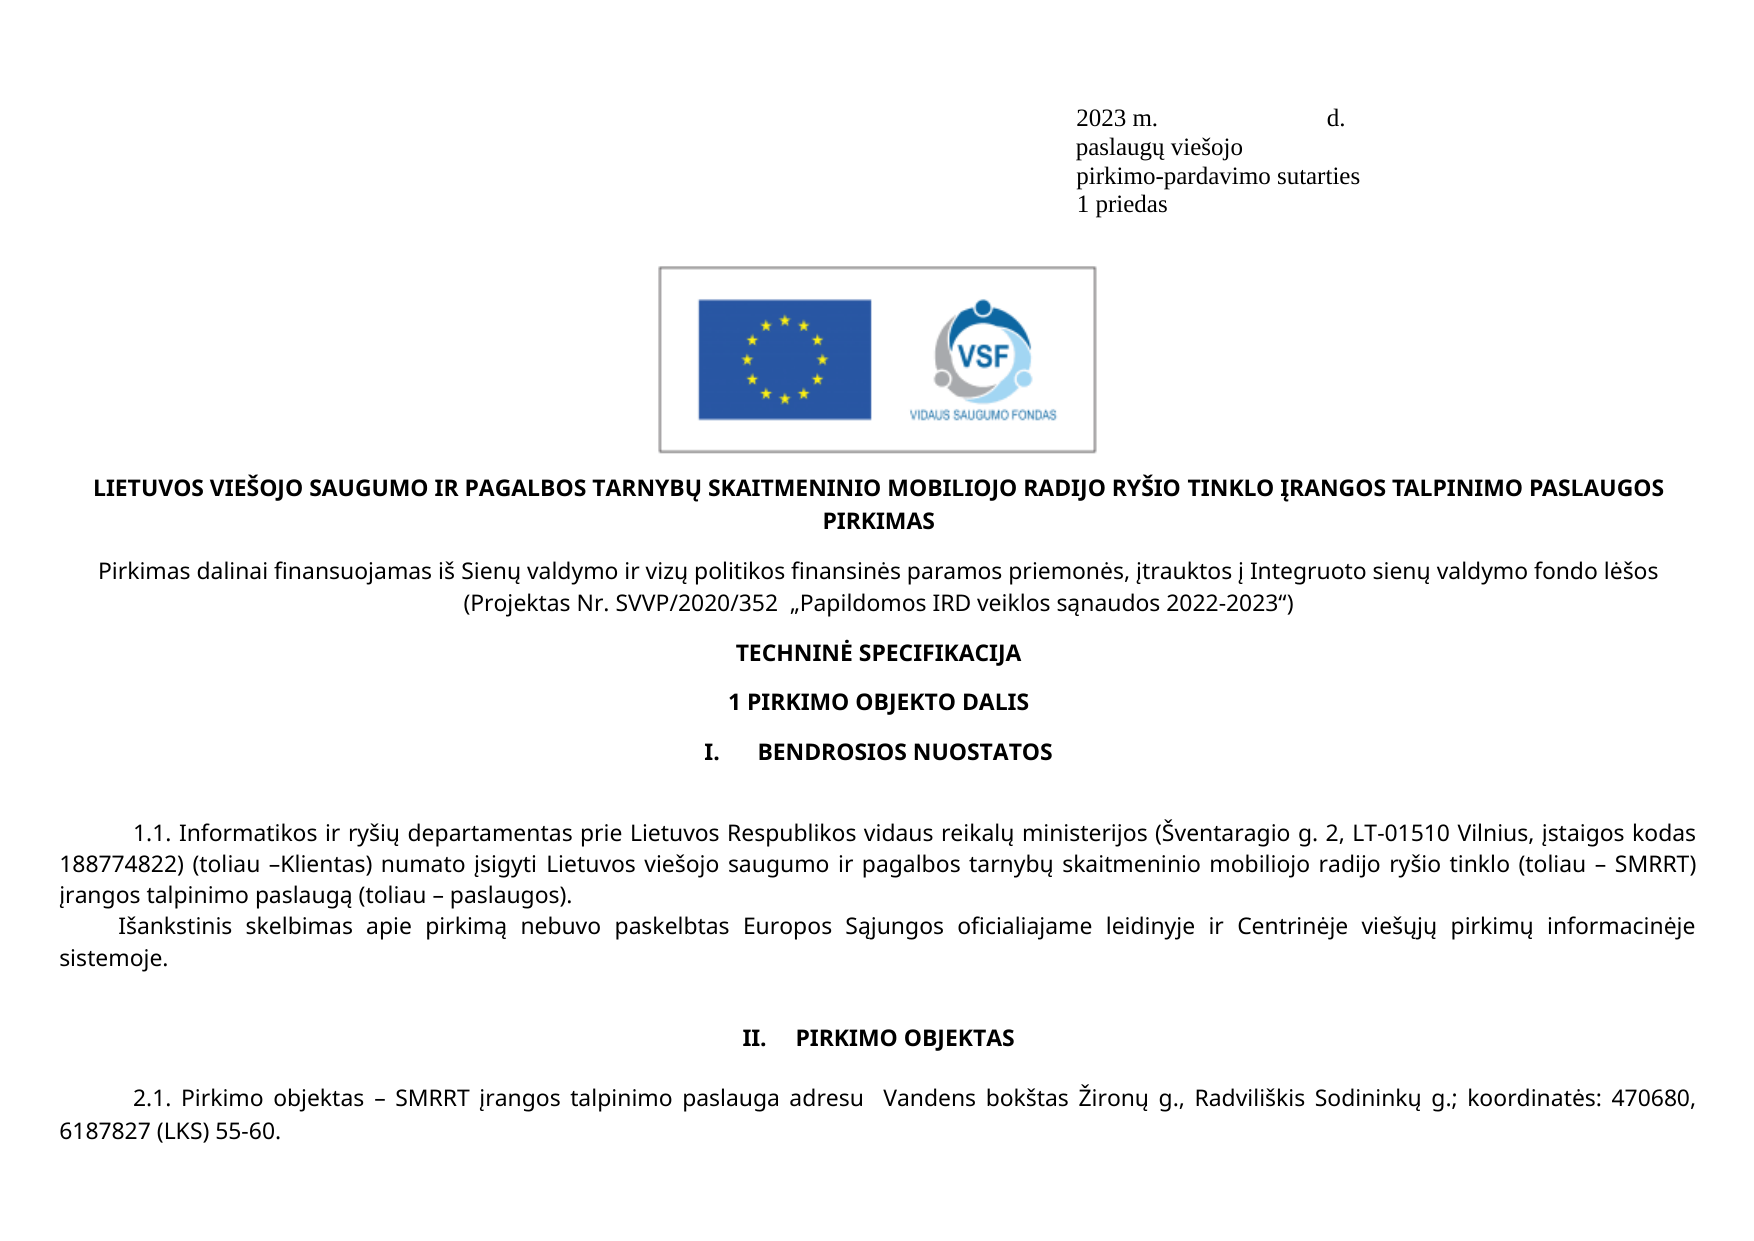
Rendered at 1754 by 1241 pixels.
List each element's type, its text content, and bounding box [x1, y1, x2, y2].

text 2.1. Pirkimo objektas – SMRRT įrangos talpinimo paslauga adresu Vandens bokštas Žironų g., Radviliškis Sodininkų g.; koordinatės: 470680, 6187827 (LKS) 55-60. [59, 1082, 1698, 1146]
text 1 priedas [89, 189, 1506, 218]
text TECHNINĖ SPECIFIKACIJA [59, 637, 1698, 668]
text Išankstinis skelbimas apie pirkimą nebuvo paskelbtas Europos Sąjungos oficialiajame leidinyje ir Centrinėje viešųjų pirkimų informacinėje sistemoje. [59, 910, 1698, 973]
text PIRKIMO OBJEKTAS [59, 1022, 1698, 1053]
text paslaugų viešojo [59, 132, 1698, 161]
text pirkimo-pardavimo sutarties [59, 161, 1698, 189]
text 2023 m. d. [59, 103, 1698, 132]
text Pirkimas dalinai finansuojamas iš Sienų valdymo ir vizų politikos finansinės paramos priemonės, įtrauktos į Integruoto sienų valdymo fondo lėšos (Projektas Nr. SVVP/2020/352 „Papildomos IRD veiklos sąnaudos 2022-2023“) [59, 554, 1698, 619]
picture [657, 265, 1100, 455]
text 1.1. Informatikos ir ryšių departamentas prie Lietuvos Respublikos vidaus reikalų ministerijos (Šventaragio g. 2, LT-01510 Vilnius, įstaigos kodas 188774822) (toliau –Klientas) numato įsigyti Lietuvos viešojo saugumo ir pagalbos tarnybų skaitmeninio mobiliojo radijo ryšio tinklo (toliau – SMRRT) įrangos talpinimo paslaugą (toliau – paslaugos). [59, 817, 1698, 910]
text Lietuvos viešojo saugumo ir pagalbos tarnybų skaitmeninio mobiliojo radijo ryšio TINKLO ĮRANGOS TALPINIMO PASLAUGOS PIRKIMAS [59, 472, 1698, 536]
text BENDROSIOS NUOSTATOS [59, 736, 1698, 767]
text 1 PIRKIMO OBJEKTO DALIS [59, 686, 1698, 718]
